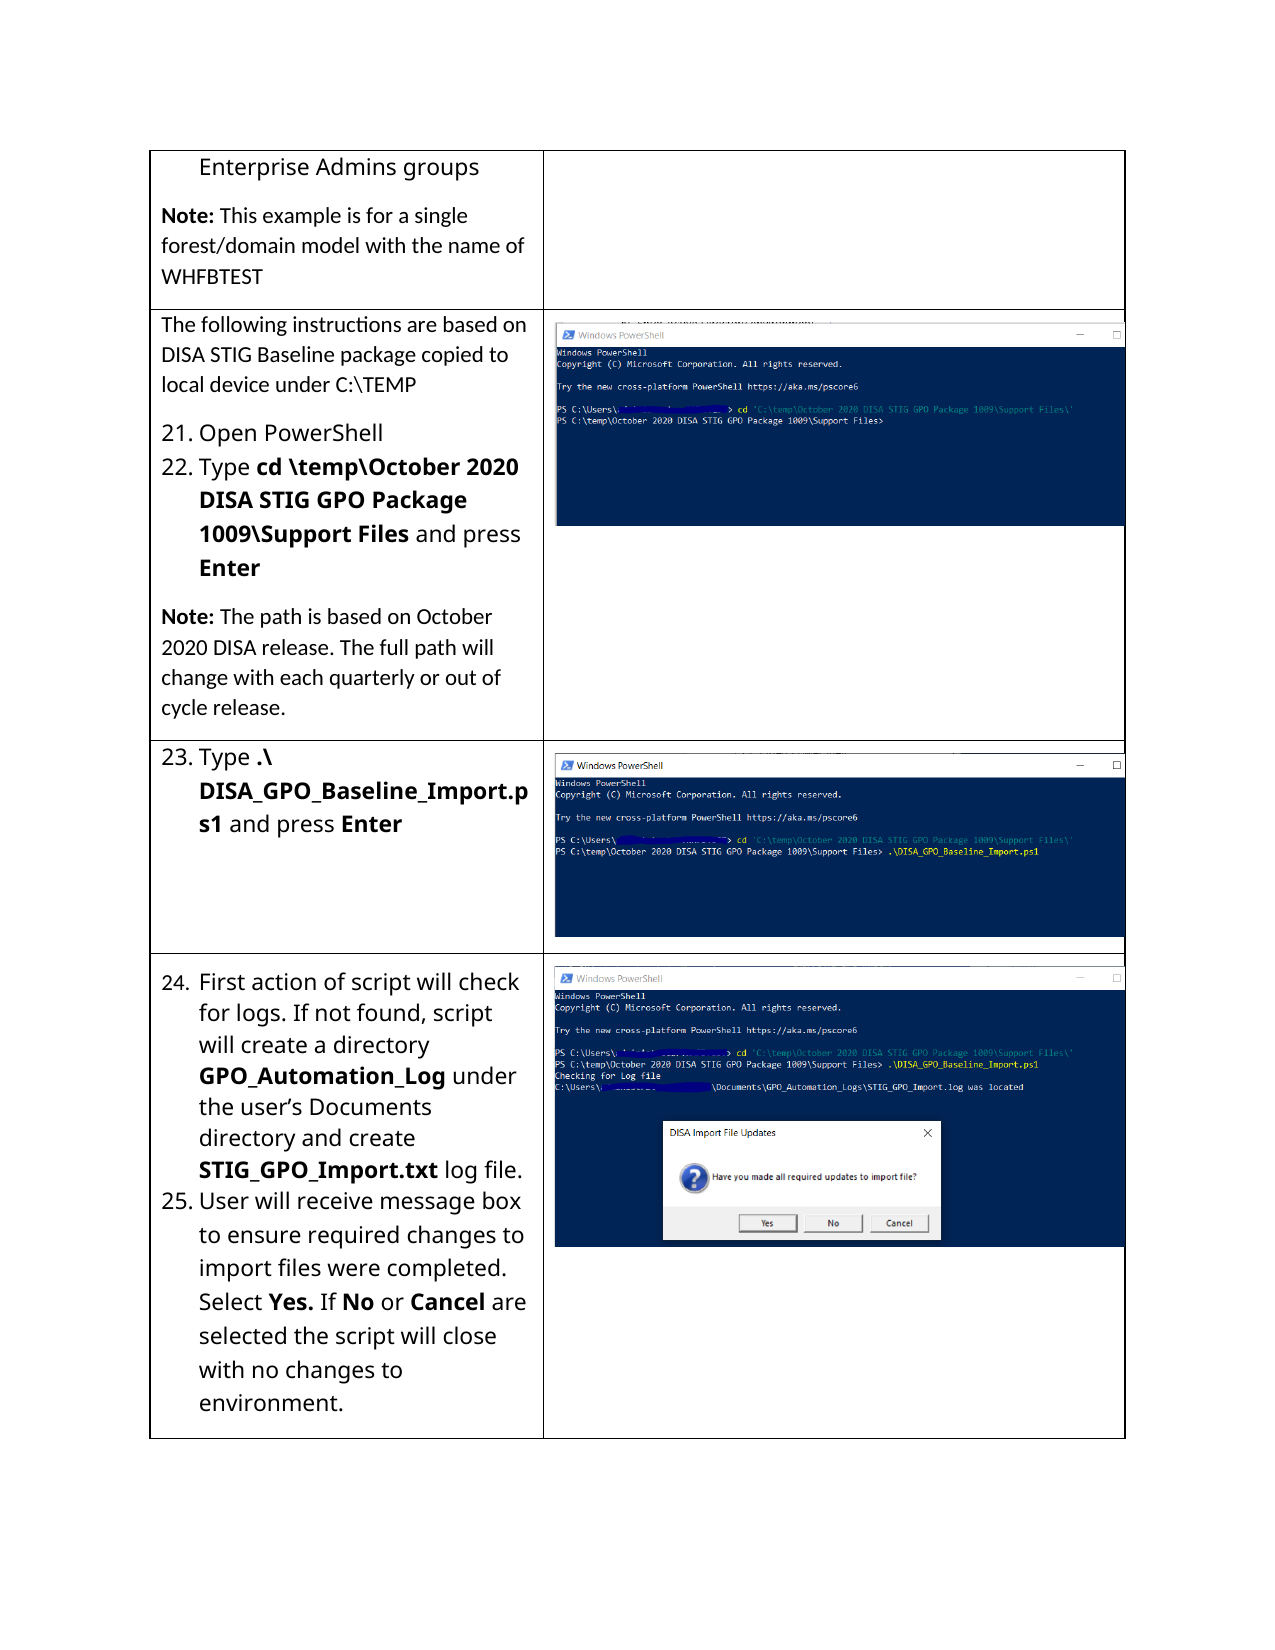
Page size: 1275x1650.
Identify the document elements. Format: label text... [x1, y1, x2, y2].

table_cell [544, 741, 1124, 953]
table_cell First action of script will check for logs. If not found, script will create a directory GPO_Automation_Log under the user’s Documents directory and create STIG_GPO_Import.txt log file. User will receive message box to ensure required changes to import files were completed. Select Yes. If No or Cancel are selected the script will close with no changes to environment. [151, 954, 543, 1437]
picture [554, 322, 1125, 526]
table_cell [544, 151, 1124, 309]
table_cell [151, 151, 543, 309]
picture [554, 753, 1125, 937]
table_cell Type .\DISA_GPO_Baseline_Import.ps1 and press Enter [151, 741, 543, 953]
table_cell [544, 310, 1124, 740]
picture [554, 966, 1125, 1247]
table_cell The following instructions are based on DISA STIG Baseline package copied to local device under C:\TEMP Open PowerShell Type cd \temp\October 2020 DISA STIG GPO Package 1009\Support Files and press Enter Note: The path is based on October 2020 DISA release. The full path will change with each quarterly or out of cycle release. [151, 310, 543, 740]
table_cell [544, 954, 1124, 1437]
